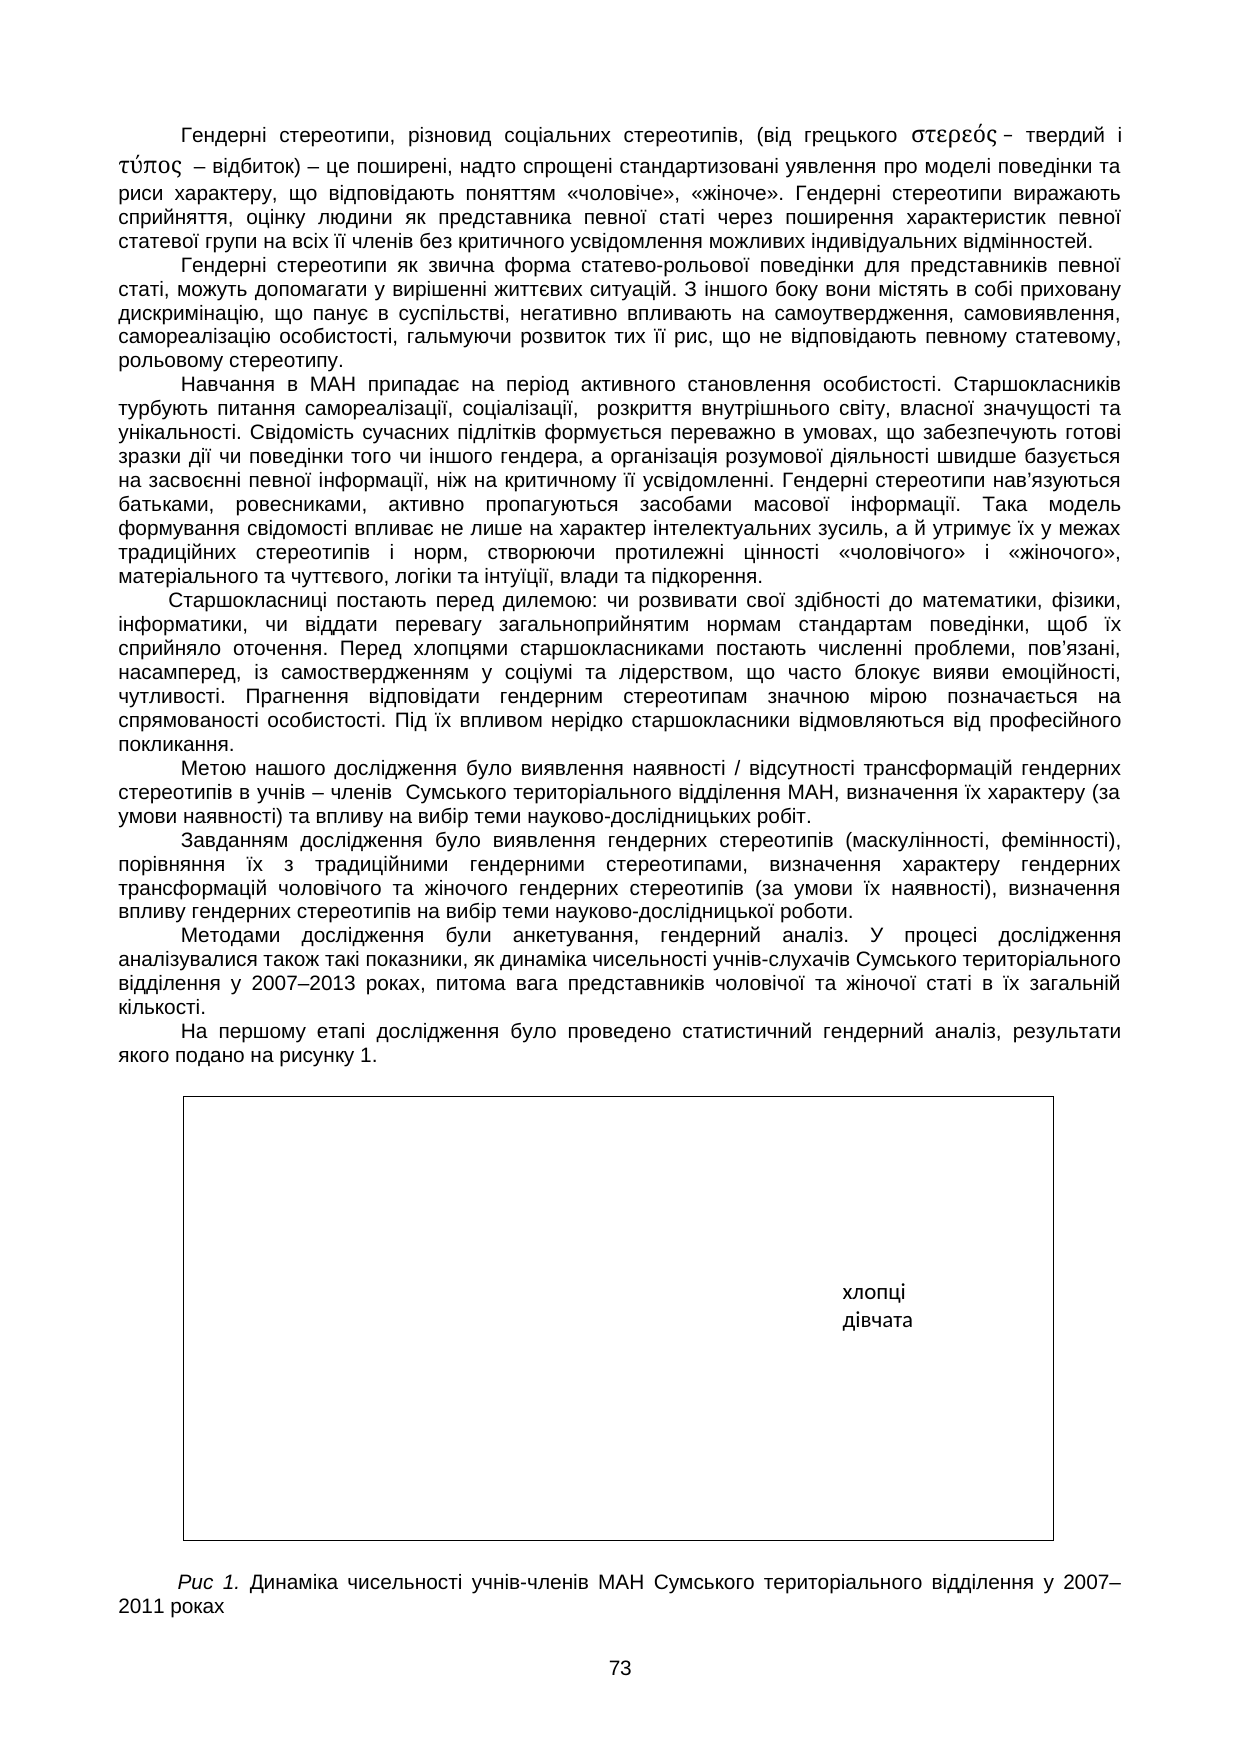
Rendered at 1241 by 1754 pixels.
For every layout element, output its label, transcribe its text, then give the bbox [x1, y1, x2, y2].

text Методами дослідження були анкетування, гендерний аналіз. У процесі дослідження аналізувалися також такі показники, як динаміка чисельності учнів-слухачів Сумського територіального відділення у 2007–2013 роках, питома вага представників чоловічої та жіночої статі в їх загальній кількості. [118, 923, 1122, 1019]
text Завданням дослідження було виявлення гендерних стереотипів (маскулінності, фемінності), порівняння їх з традиційними гендерними стереотипами, визначення характеру гендерних трансформацій чоловічого та жіночого гендерних стереотипів (за умови їх наявності), визначення впливу гендерних стереотипів на вибір теми науково-дослідницької роботи. [118, 827, 1122, 923]
text Рис 1. Динаміка чисельності учнів-членів МАН Сумського територіального відділення у 2007–2011 роках [118, 1570, 1122, 1618]
text Гендерні стереотипи як звична форма статево-рольової поведінки для представників певної статі, можуть допомагати у вирішенні життєвих ситуацій. З іншого боку вони містять в собі приховану дискримінацію, що панує в суспільстві, негативно впливають на самоутвердження, самовиявлення, самореалізацію особистості, гальмуючи розвиток тих її рис, що не відповідають певному статевому, рольовому стереотипу. [118, 252, 1122, 372]
text Гендерні стереотипи, різновид соціальних стереотипів, (від грецького στερεός – твердий і τύπος – відбиток) – це поширені, надто спрощені стандартизовані уявлення про моделі поведінки та риси характеру, що відповідають поняттям «чоловіче», «жіноче». Гендерні стереотипи виражають сприйняття, оцінку людини як представника певної статі через поширення характеристик певної статевої групи на всіх її членів без критичного усвідомлення можливих індивідуальних відмінностей. [118, 118, 1122, 252]
text Старшокласниці постають перед дилемою: чи розвивати свої здібності до математики, фізики, інформатики, чи віддати перевагу загальноприйнятим нормам стандартам поведінки, щоб їх сприйняло оточення. Перед хлопцями старшокласниками постають численні проблеми, пов’язані, насамперед, із самоствердженням у соціумі та лідерством, що часто блокує вияви емоційності, чутливості. Прагнення відповідати гендерним стереотипам значною мірою позначається на спрямованості особистості. Під їх впливом нерідко старшокласники відмовляються від професійного покликання. [118, 588, 1122, 756]
text Метою нашого дослідження було виявлення наявності / відсутності трансформацій гендерних стереотипів в учнів – членів Сумського територіального відділення МАН, визначення їх характеру (за умови наявності) та впливу на вибір теми науково-дослідницьких робіт. [118, 756, 1122, 827]
text На першому етапі дослідження було проведено статистичний гендерний аналіз, результати якого подано на рисунку 1. [118, 1019, 1122, 1067]
text Навчання в МАН припадає на період активного становлення особистості. Старшокласників турбують питання самореалізації, соціалізації, розкриття внутрішнього світу, власної значущості та унікальності. Свідомість сучасних підлітків формується переважно в умовах, що забезпечують готові зразки дії чи поведінки того чи іншого гендера, а організація розумової діяльності швидше базується на засвоєнні певної інформації, ніж на критичному її усвідомленні. Гендерні стереотипи нав’язуються батьками, ровесниками, активно пропагуються засобами масової інформації. Така модель формування свідомості впливає не лише на характер інтелектуальних зусиль, а й утримує їх у межах традиційних стереотипів і норм, створюючи протилежні цінності «чоловічого» і «жіночого», матеріального та чуттєвого, логіки та інтуїції, влади та підкорення. [118, 372, 1122, 588]
